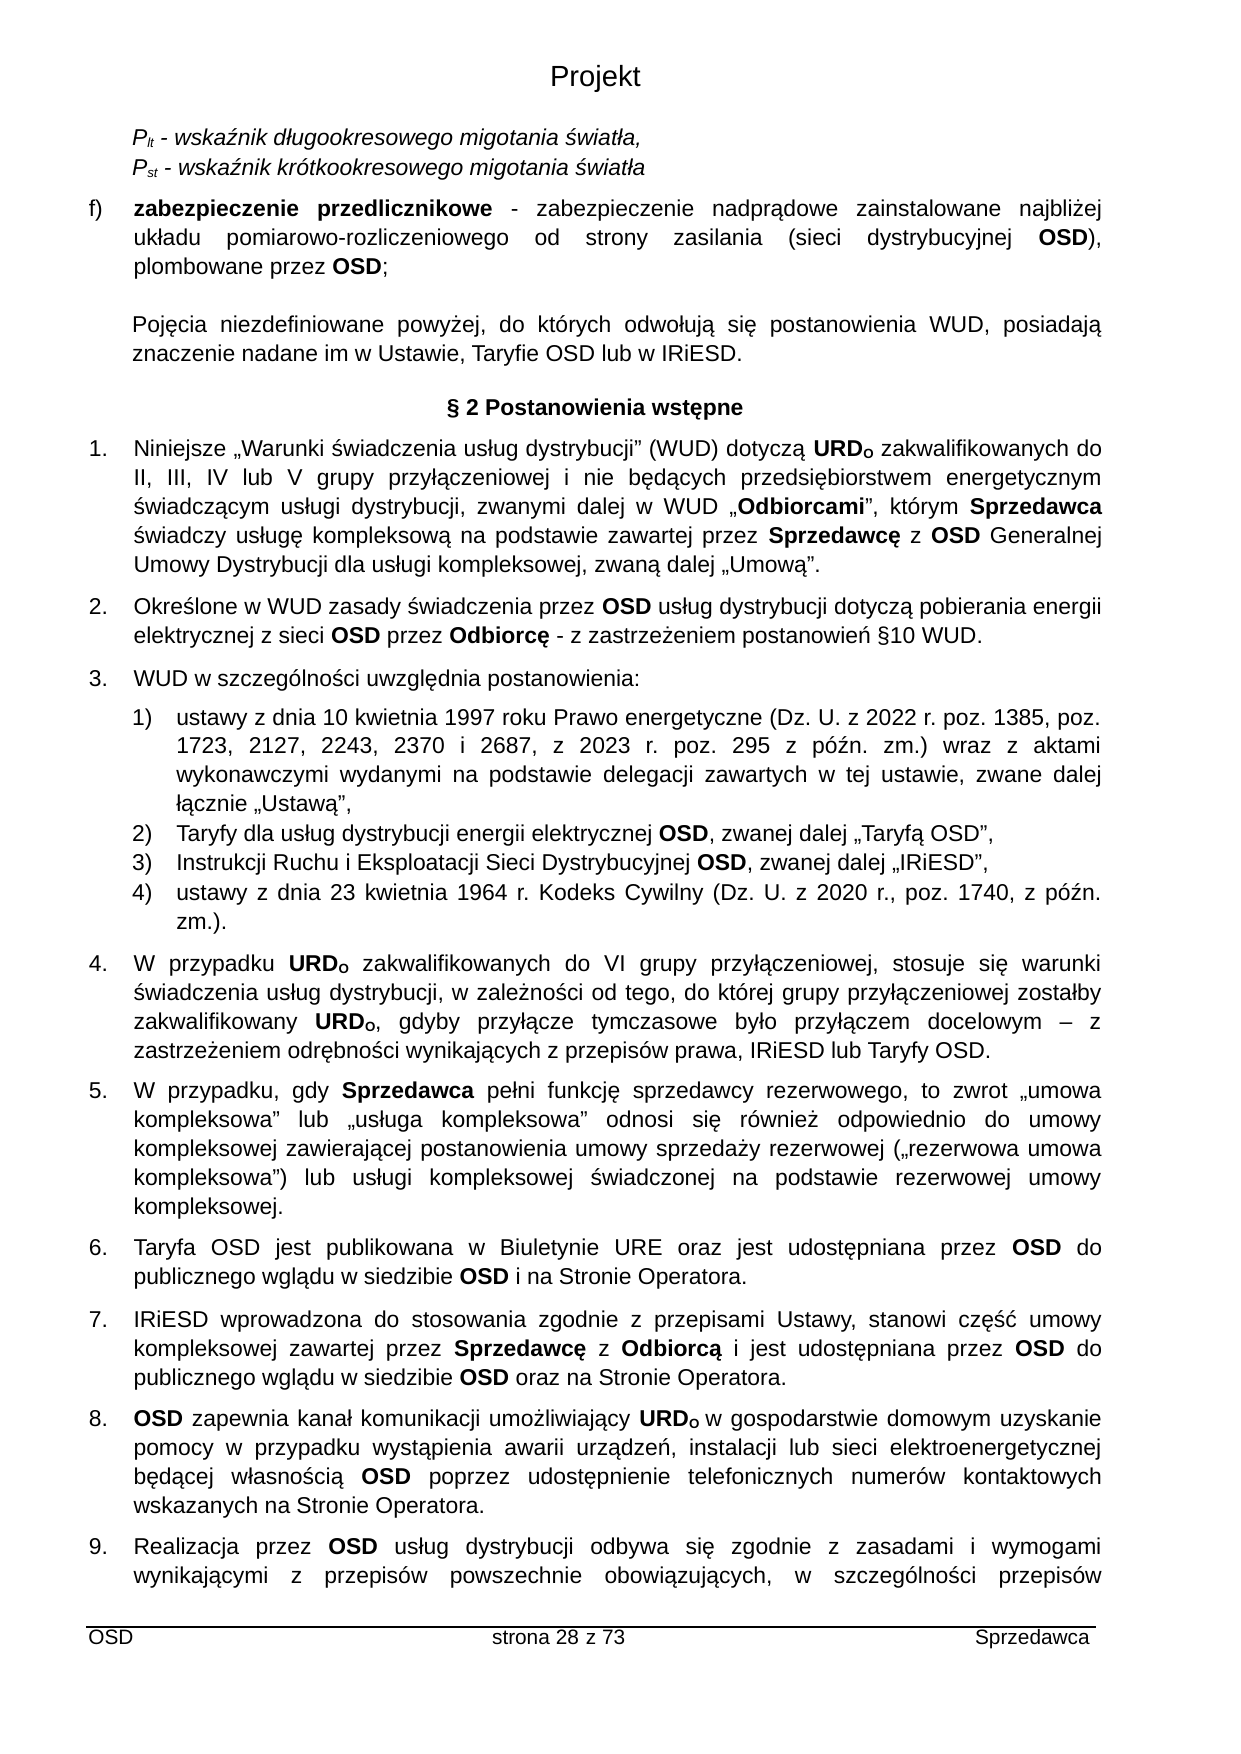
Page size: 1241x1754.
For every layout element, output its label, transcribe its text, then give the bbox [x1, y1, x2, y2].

list ustawy z dnia 23 kwietnia 1964 r. Kodeks Cywilny (Dz. U. z 2020 r., poz. 1740, z późn. zm.). [132, 879, 1102, 934]
list Taryfa OSD jest publikowana w Biuletynie URE oraz jest udostępniana przez OSD do publicznego wglądu w siedzibie OSD i na Stronie Operatora. [89, 1234, 1102, 1289]
list IRiESD wprowadzona do stosowania zgodnie z przepisami Ustawy, stanowi część umowy kompleksowej zawartej przez Sprzedawcę z Odbiorcą i jest udostępniana przez OSD do publicznego wglądu w siedzibie OSD oraz na Stronie Operatora. [89, 1306, 1102, 1390]
list ustawy z dnia 10 kwietnia 1997 roku Prawo energetyczne (Dz. U. z 2022 r. poz. 1385, poz. 1723, 2127, 2243, 2370 i 2687, z 2023 r. poz. 295 z późn. zm.) wraz z aktami wykonawczymi wydanymi na podstawie delegacji zawartych w tej ustawie, zwane dalej łącznie „Ustawą”, [132, 703, 1102, 817]
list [89, 1533, 1102, 1588]
list W przypadku URDO zakwalifikowanych do VI grupy przyłączeniowej, stosuje się warunki świadczenia usług dystrybucji, w zależności od tego, do której grupy przyłączeniowej zostałby zakwalifikowany URDO, gdyby przyłącze tymczasowe było przyłączem docelowym – z zastrzeżeniem odrębności wynikających z przepisów prawa, IRiESD lub Taryfy OSD. [89, 950, 1102, 1063]
text Pojęcia niezdefiniowane powyżej, do których odwołują się postanowienia WUD, posiadają znaczenie nadane im w Ustawie, Taryfie OSD lub w IRiESD. [132, 311, 1102, 366]
list WUD w szczególności uwzględnia postanowienia: [89, 665, 1102, 691]
list Taryfy dla usług dystrybucji energii elektrycznej OSD, zwanej dalej „Taryfą OSD”, [132, 820, 1102, 846]
list zabezpieczenie przedlicznikowe - zabezpieczenie nadprądowe zainstalowane najbliżej układu pomiarowo-rozliczeniowego od strony zasilania (sieci dystrybucyjnej OSD), plombowane przez OSD; [89, 195, 1102, 279]
list W przypadku, gdy Sprzedawca pełni funkcję sprzedawcy rezerwowego, to zwrot „umowa kompleksowa” lub „usługa kompleksowa” odnosi się również odpowiednio do umowy kompleksowej zawierającej postanowienia umowy sprzedaży rezerwowej („rezerwowa umowa kompleksowa”) lub usługi kompleksowej świadczonej na podstawie rezerwowej umowy kompleksowej. [89, 1077, 1102, 1219]
list Określone w WUD zasady świadczenia przez OSD usług dystrybucji dotyczą pobierania energii elektrycznej z sieci OSD przez Odbiorcę - z zastrzeżeniem postanowień §10 WUD. [89, 593, 1102, 648]
subtitle § 2 Postanowienia wstępne [88, 394, 1102, 420]
text Pst - wskaźnik krótkookresowego migotania światła [132, 154, 1102, 180]
list Instrukcji Ruchu i Eksploatacji Sieci Dystrybucyjnej OSD, zwanej dalej „IRiESD”, [132, 849, 1102, 876]
text Plt - wskaźnik długookresowego migotania światła, [132, 124, 1102, 150]
list Niniejsze „Warunki świadczenia usług dystrybucji” (WUD) dotyczą URDO zakwalifikowanych do II, III, IV lub V grupy przyłączeniowej i nie będących przedsiębiorstwem energetycznym świadczącym usługi dystrybucji, zwanymi dalej w WUD „Odbiorcami”, którym Sprzedawca świadczy usługę kompleksową na podstawie zawartej przez Sprzedawcę z OSD Generalnej Umowy Dystrybucji dla usługi kompleksowej, zwaną dalej „Umową”. [89, 435, 1102, 577]
list OSD zapewnia kanał komunikacji umożliwiający URDO w gospodarstwie domowym uzyskanie pomocy w przypadku wystąpienia awarii urządzeń, instalacji lub sieci elektroenergetycznej będącej własnością OSD poprzez udostępnienie telefonicznych numerów kontaktowych wskazanych na Stronie Operatora. [89, 1405, 1102, 1518]
